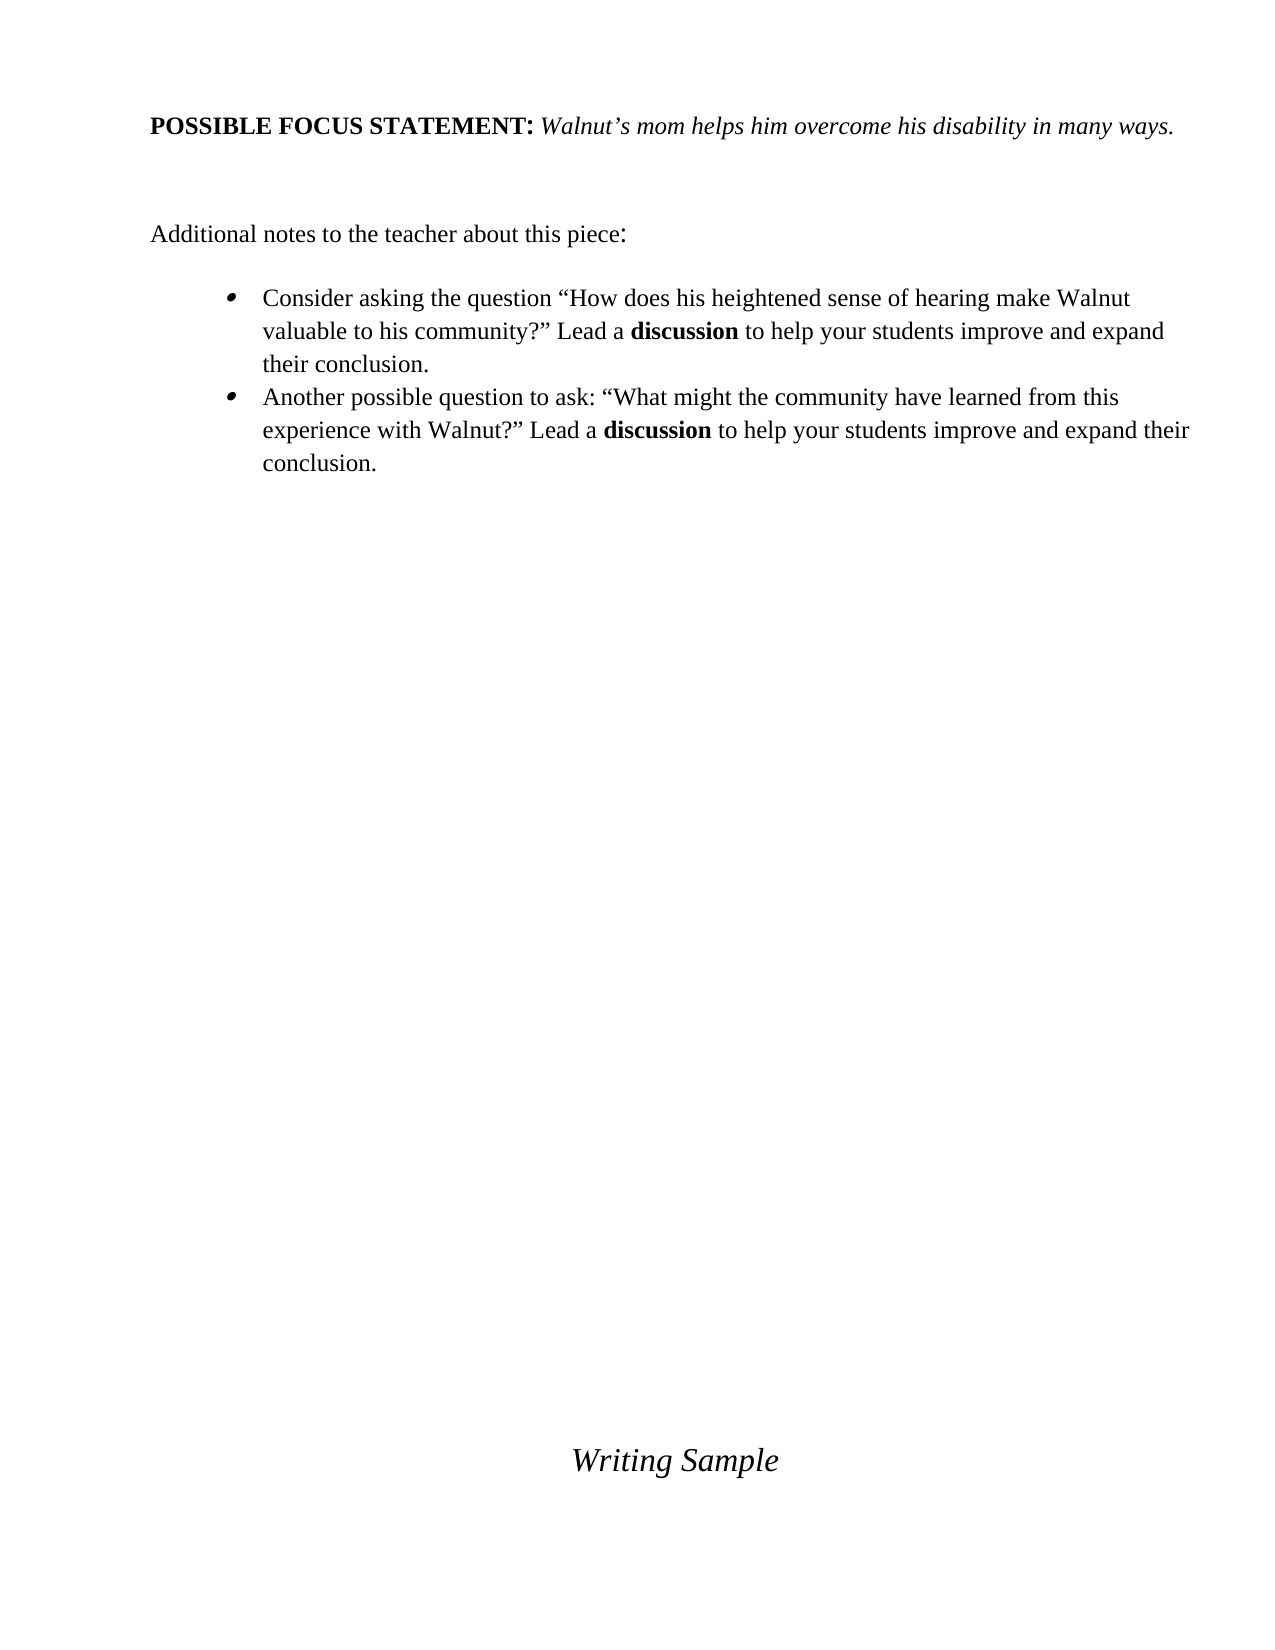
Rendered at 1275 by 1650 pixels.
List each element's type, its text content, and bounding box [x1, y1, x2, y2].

text Writing Sample [150, 1440, 1200, 1478]
list Another possible question to ask: “What might the community have learned from this experience with Walnut?” Lead a discussion to help your students improve and expand their conclusion. [225, 382, 1200, 477]
list Consider asking the question “How does his heightened sense of hearing make Walnut valuable to his community?” Lead a discussion to help your students improve and expand their conclusion. [225, 283, 1200, 378]
text POSSIBLE FOCUS STATEMENT: Walnut’s mom helps him overcome his disability in many ways. [150, 108, 1200, 142]
text Additional notes to the teacher about this piece: [150, 215, 1200, 249]
